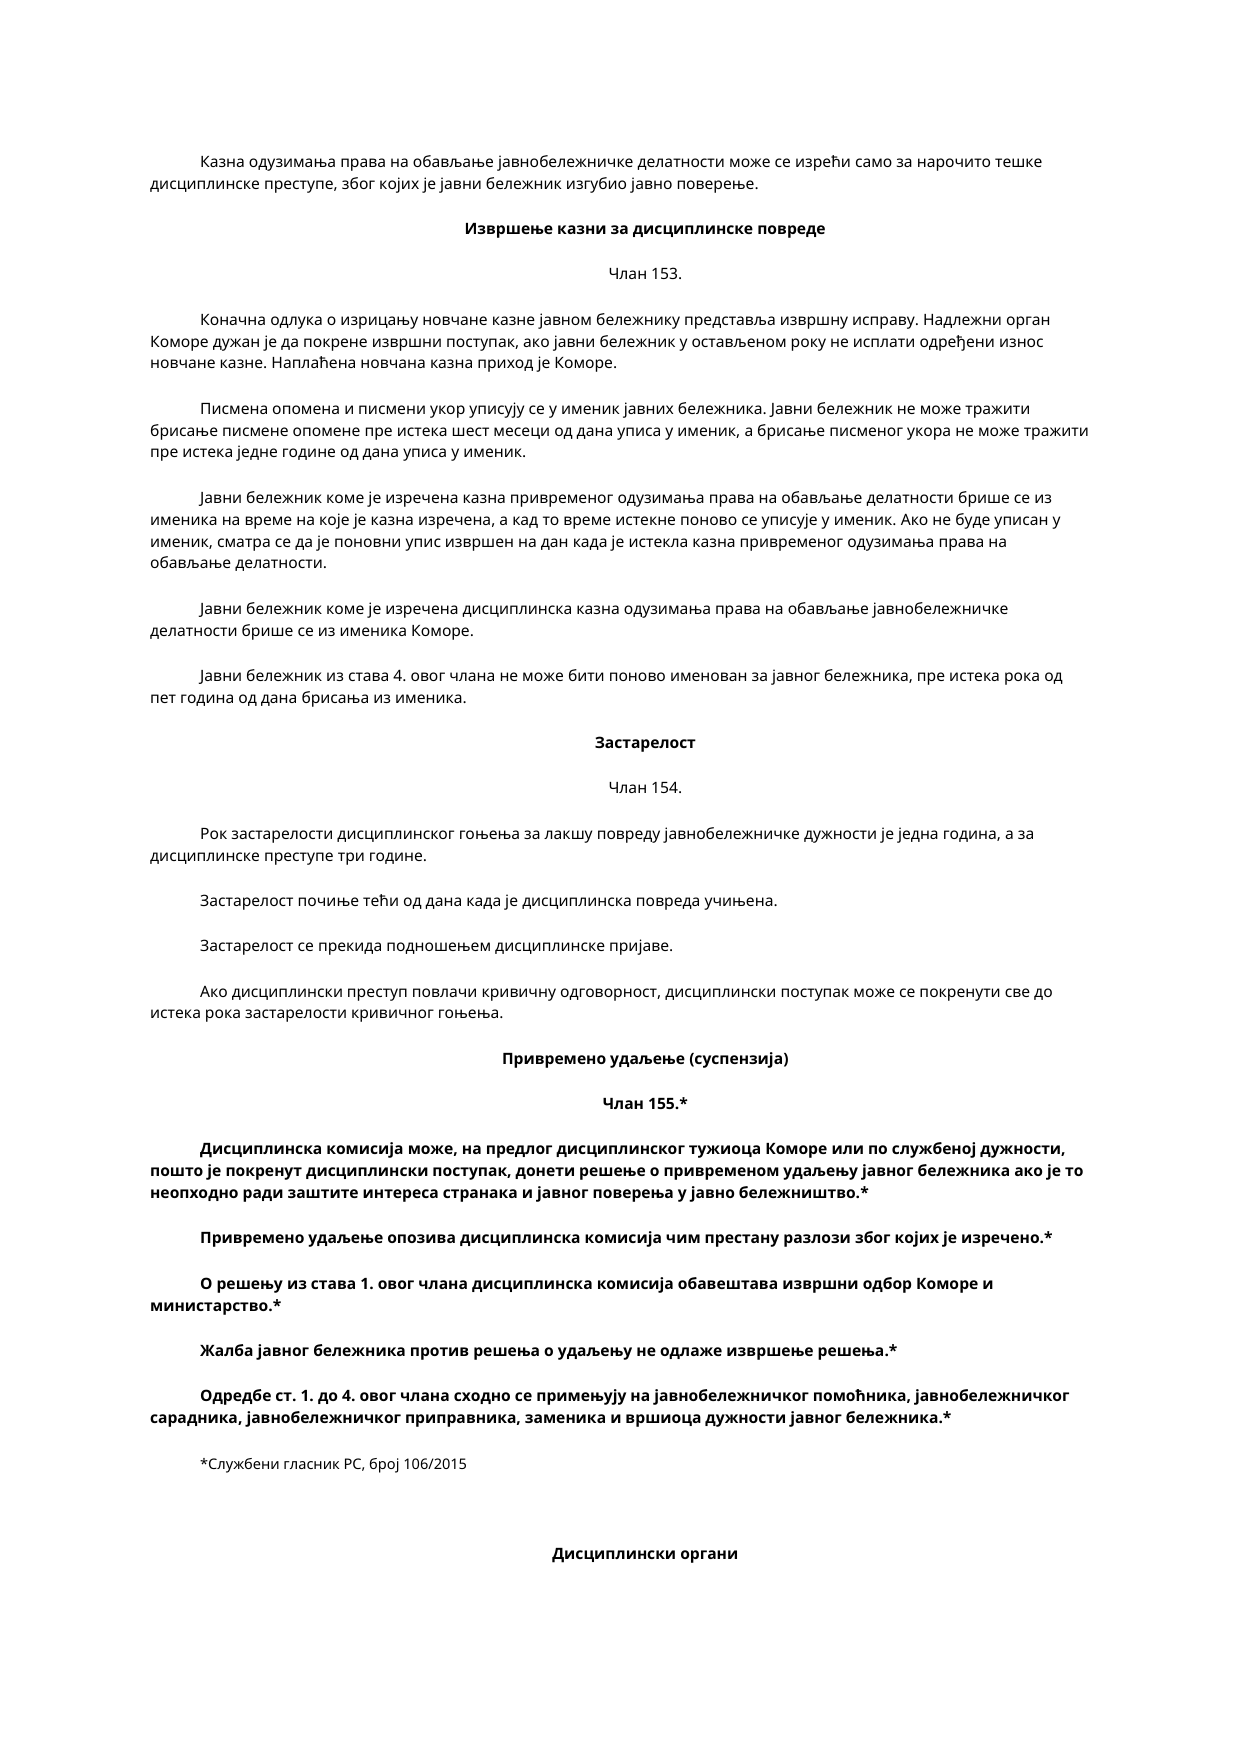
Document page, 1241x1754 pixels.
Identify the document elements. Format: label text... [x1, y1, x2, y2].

text О решењу из става 1. овог члана дисциплинска комисија обавештава извршни одбор Коморе и министарство.* [150, 1272, 1090, 1316]
text Јавни бележник из става 4. овог члана не може бити поново именован за јавног бележника, пре истека рока од пет година од дана брисања из именика. [150, 664, 1090, 708]
text Извршење казни за дисциплинске повреде [150, 217, 1090, 239]
text Застарелост [150, 731, 1090, 753]
text Јавни бележник коме је изречена дисциплинска казна одузимања права на обављање јавнобележничке делатности брише се из именика Коморе. [150, 597, 1090, 641]
text Рок застарелости дисциплинског гоњења за лакшу повреду јавнобележничке дужности је једна година, а за дисциплинске преступе три године. [150, 822, 1090, 866]
text Ако дисциплински преступ повлачи кривичну одговорност, дисциплински поступак може се покренути све до истека рока застарелости кривичног гоњења. [150, 980, 1090, 1023]
text Дисциплински органи [150, 1542, 1090, 1564]
text Члан 154. [150, 777, 1090, 798]
text Застарелост се прекида подношењем дисциплинске пријаве. [150, 934, 1090, 956]
text Коначна одлука о изрицању новчане казне јавном бележнику представља извршну исправу. Надлежни орган Коморе дужан је да покрене извршни поступак, ако јавни бележник у остављеном року не исплати одређени износ новчане казне. Наплаћена новчана казна приход је Коморе. [150, 308, 1090, 373]
text Одредбе ст. 1. до 4. овог члана сходно се примењују на јавнобележничког помоћника, јавнобележничког сарадника, јавнобележничког приправника, заменика и вршиоца дужности јавног бележника.* [150, 1384, 1090, 1428]
text Жалба јавног бележника против решења о удаљењу не одлаже извршење решења.* [150, 1339, 1090, 1361]
text Дисциплинска комисија може, на предлог дисциплинског тужиоца Коморе или по службеној дужности, пошто је покренут дисциплински поступак, донети решење о привременом удаљењу јавног бележника ако је то неопходно ради заштите интереса странака и јавног поверења у јавно бележништво.* [150, 1137, 1090, 1203]
text Застарелост почиње тећи од дана када је дисциплинска повреда учињена. [150, 889, 1090, 911]
text *Службени гласник РС, број 106/2015 [150, 1452, 1090, 1473]
text Члан 153. [150, 262, 1090, 284]
text Привремено удаљење опозива дисциплинска комисија чим престану разлози због којих је изречено.* [150, 1227, 1090, 1248]
text Јавни бележник коме је изречена казна привременог одузимања права на обављање делатности брише се из именика на време на које је казна изречена, а кад то време истекне поново се уписује у именик. Ако не буде уписан у именик, сматра се да је поновни упис извршен на дан када је истекла казна привременог одузимања права на обављање делатности. [150, 486, 1090, 573]
text Привремено удаљење (суспензија) [150, 1047, 1090, 1069]
text Казна одузимања права на обављање јавнобележничке делатности може се изрећи само за нарочито тешке дисциплинске преступе, због којих је јавни бележник изгубио јавно поверење. [150, 150, 1090, 194]
text Писмена опомена и писмени укор уписују се у именик јавних бележника. Јавни бележник не може тражити брисање писмене опомене пре истека шест месеци од дана уписа у именик, а брисање писменог укора не може тражити пре истека једне године од дана уписа у именик. [150, 397, 1090, 462]
text Члан 155.* [150, 1092, 1090, 1114]
